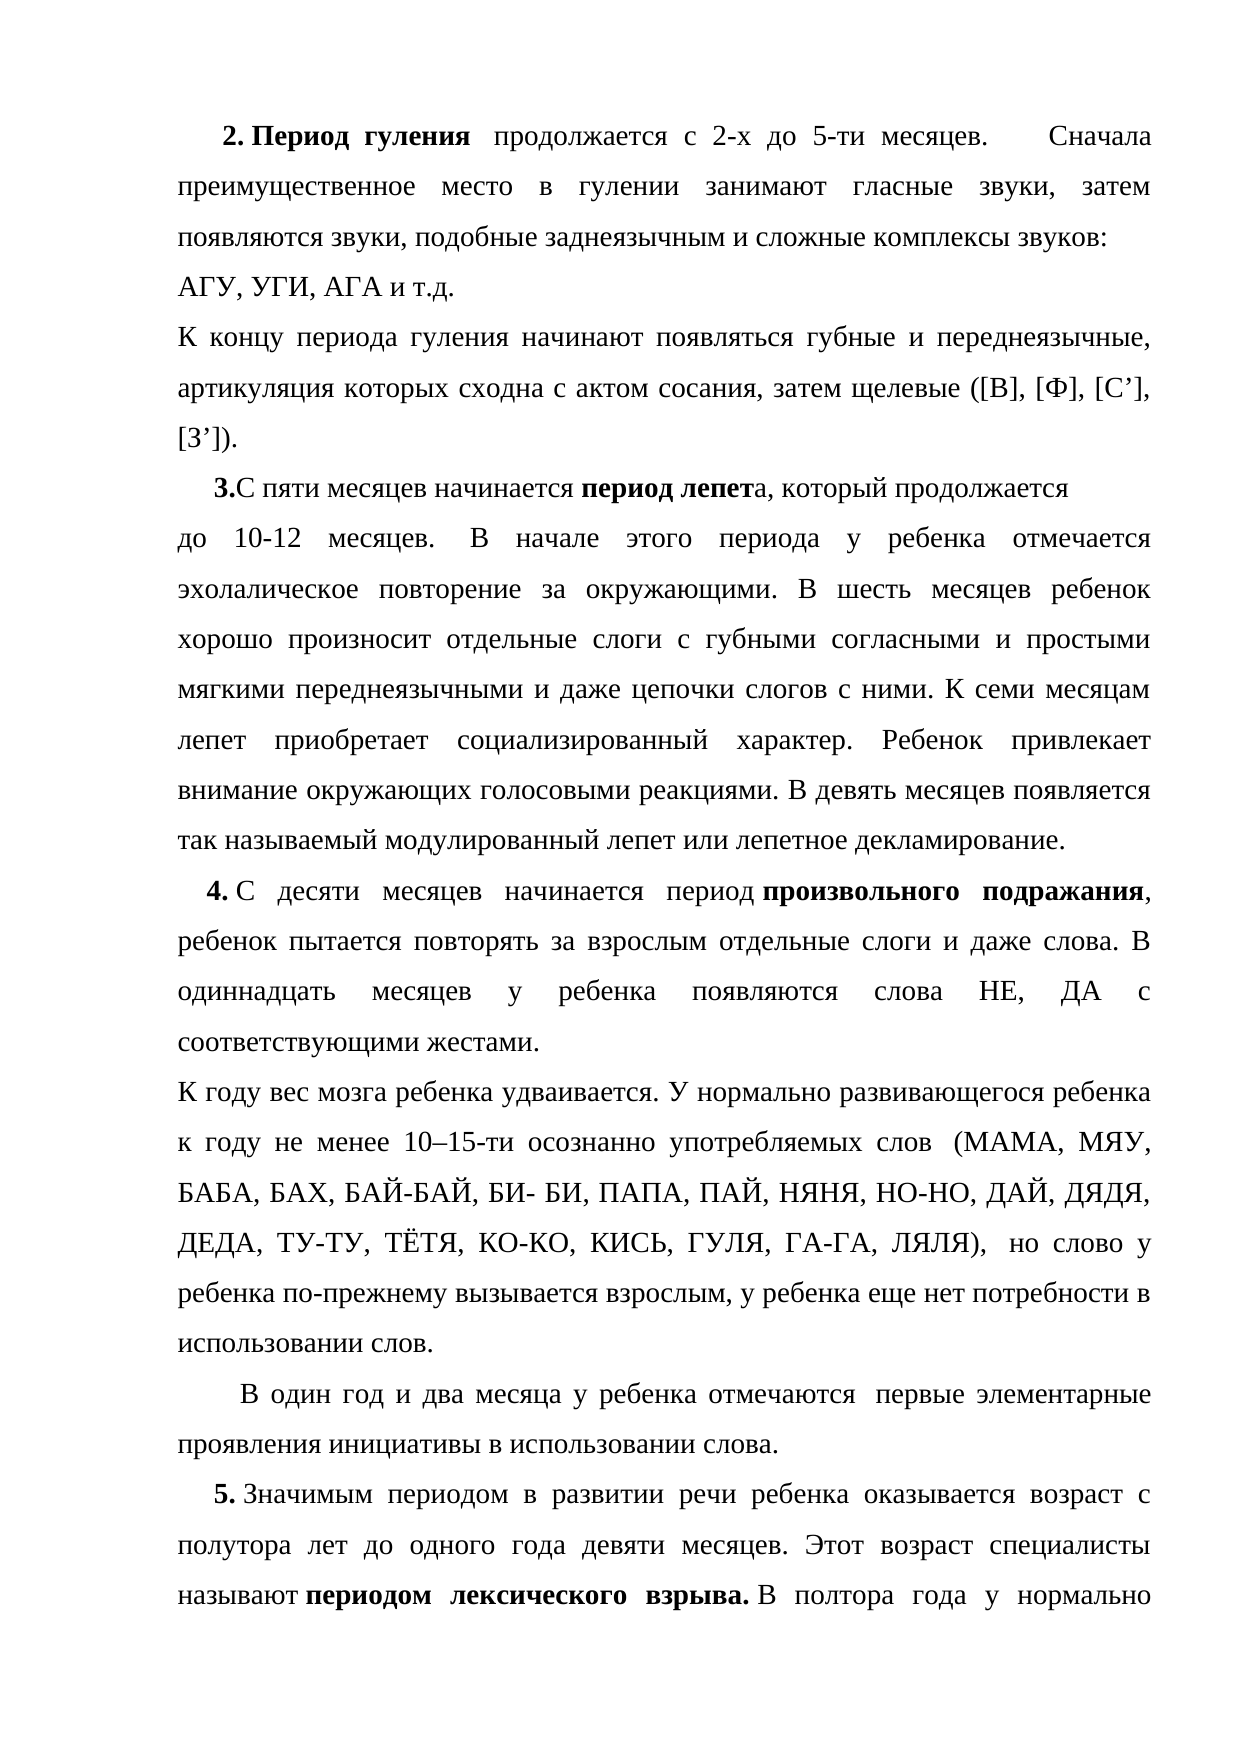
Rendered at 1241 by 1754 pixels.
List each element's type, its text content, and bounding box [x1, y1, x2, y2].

text К году вес мозга ребенка удваивается. У нормально развивающегося ребенка к году не менее 10–15-ти осознанно употребляемых слов (МАМА, МЯУ, БАБА, БАХ, БАЙ-БАЙ, БИ- БИ, ПАПА, ПАЙ, НЯНЯ, НО-НО, ДАЙ, ДЯДЯ, ДЕДА, ТУ-ТУ, ТЁТЯ, КО-КО, КИСЬ, ГУЛЯ, ГА-ГА, ЛЯЛЯ), но слово у ребенка по-прежнему вызывается взрослым, у ребенка еще нет потребности в использовании слов. [177, 1074, 1152, 1359]
text до 10-12 месяцев. В начале этого периода у ребенка отмечается эхолалическое повторение за окружающими. В шесть месяцев ребенок хорошо произносит отдельные слоги с губными согласными и простыми мягкими переднеязычными и даже цепочки слогов с ними. К семи месяцам лепет приобретает социализированный характер. Ребенок привлекает внимание окружающих голосовыми реакциями. В девять месяцев появляется так называемый модулированный лепет или лепетное декламирование. [177, 521, 1152, 856]
text К концу периода гуления начинают появляться губные и переднеязычные, артикуляция которых сходна с актом сосания, затем щелевые ([В], [Ф], [С’], [З’]). [177, 319, 1152, 453]
text АГУ, УГИ, АГА и т.д. [177, 269, 1152, 303]
text 4. С десяти месяцев начинается период произвольного подражания, ребенок пытается повторять за взрослым отдельные слоги и даже слова. В одиннадцать месяцев у ребенка появляются слова НЕ, ДА с соответствующими жестами. [177, 873, 1152, 1057]
text 2. Период гуления продолжается с 2-х до 5-ти месяцев. Сначала преимущественное место в гулении занимают гласные звуки, затем появляются звуки, подобные заднеязычным и сложные комплексы звуков: [177, 118, 1152, 252]
text В один год и два месяца у ребенка отмечаются первые элементарные проявления инициативы в использовании слова. [177, 1376, 1152, 1460]
text 3.С пяти месяцев начинается период лепета, который продолжается [177, 470, 1152, 504]
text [177, 1477, 1152, 1611]
